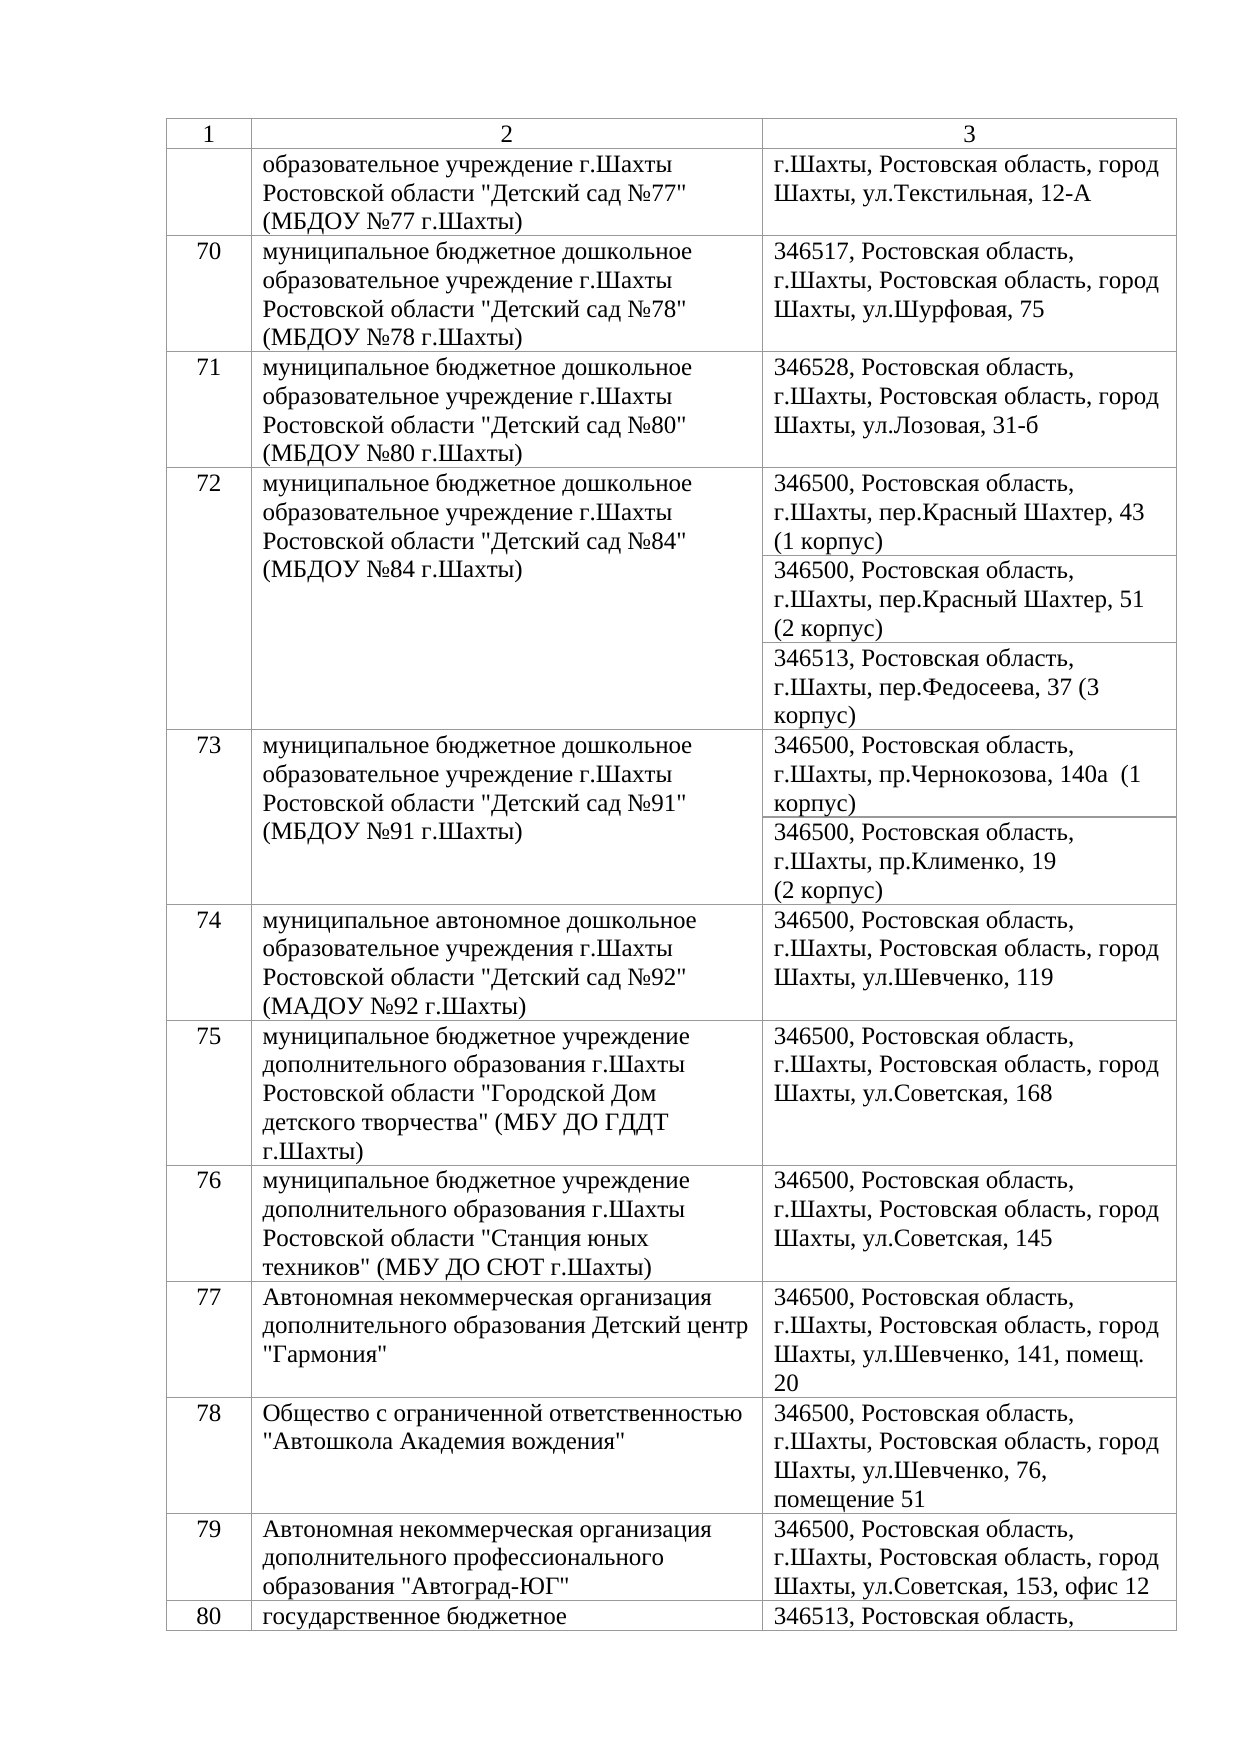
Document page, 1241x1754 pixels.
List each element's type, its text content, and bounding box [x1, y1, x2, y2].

table_cell 346500, Ростовская область, г.Шахты, Ростовская область, город Шахты, ул.Шевченко, 76, помещение 51 [763, 1398, 1176, 1513]
table_cell 71 [167, 352, 251, 467]
table_header 3 [763, 119, 1176, 148]
table_cell муниципальное бюджетное дошкольное образовательное учреждение г.Шахты Ростовской области "Детский сад №78" (МБДОУ №78 г.Шахты) [252, 236, 762, 351]
table_header 2 [252, 119, 762, 148]
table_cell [252, 149, 762, 235]
table_cell Автономная некоммерческая организация дополнительного образования Детский центр "Гармония" [252, 1282, 762, 1397]
table_cell 78 [167, 1398, 251, 1513]
table_cell Общество с ограниченной ответственностью "Автошкола Академия вождения" [252, 1398, 762, 1513]
table_cell 346513, Ростовская область, г.Шахты, пер.Федосеева, 37 (3 корпус) [763, 643, 1176, 729]
table_cell 346500, Ростовская область, г.Шахты, пр.Клименко, 19 (2 корпус) [763, 818, 1176, 904]
table_cell 73 [167, 730, 251, 904]
table_cell 70 [167, 236, 251, 351]
table_cell 75 [167, 1021, 251, 1164]
table_cell 346500, Ростовская область, г.Шахты, Ростовская область, город Шахты, ул.Советская, 168 [763, 1021, 1176, 1164]
table_cell 346500, Ростовская область, г.Шахты, пер.Красный Шахтер, 43 (1 корпус) [763, 468, 1176, 554]
table_cell 76 [167, 1166, 251, 1281]
table_cell 346500, Ростовская область, г.Шахты, Ростовская область, город Шахты, ул.Шевченко, 141, помещ. 20 [763, 1282, 1176, 1397]
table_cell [763, 149, 1176, 235]
table_cell муниципальное бюджетное дошкольное образовательное учреждение г.Шахты Ростовской области "Детский сад №84" (МБДОУ №84 г.Шахты) [252, 468, 762, 729]
table_header 1 [167, 119, 251, 148]
table_cell муниципальное бюджетное дошкольное образовательное учреждение г.Шахты Ростовской области "Детский сад №91" (МБДОУ №91 г.Шахты) [252, 730, 762, 904]
table_cell муниципальное бюджетное дошкольное образовательное учреждение г.Шахты Ростовской области "Детский сад №80" (МБДОУ №80 г.Шахты) [252, 352, 762, 467]
table_cell 69 [167, 149, 251, 235]
table_cell 346500, Ростовская область, г.Шахты, Ростовская область, город Шахты, ул.Советская, 145 [763, 1166, 1176, 1281]
table_cell 80 [167, 1601, 251, 1630]
table_cell 346517, Ростовская область, г.Шахты, Ростовская область, город Шахты, ул.Шурфовая, 75 [763, 236, 1176, 351]
table_cell 72 [167, 468, 251, 729]
table_cell 77 [167, 1282, 251, 1397]
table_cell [763, 1601, 1176, 1630]
table_cell 346500, Ростовская область, г.Шахты, Ростовская область, город Шахты, ул.Советская, 153, офис 12 [763, 1514, 1176, 1600]
table_cell 346500, Ростовская область, г.Шахты, пер.Красный Шахтер, 51 (2 корпус) [763, 556, 1176, 642]
table_cell Автономная некоммерческая организация дополнительного профессионального образования "Автоград-ЮГ" [252, 1514, 762, 1600]
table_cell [252, 1601, 762, 1630]
table_cell 74 [167, 905, 251, 1020]
table_cell 346500, Ростовская область, г.Шахты, Ростовская область, город Шахты, ул.Шевченко, 119 [763, 905, 1176, 1020]
table_cell 346528, Ростовская область, г.Шахты, Ростовская область, город Шахты, ул.Лозовая, 31-б [763, 352, 1176, 467]
table_cell муниципальное автономное дошкольное образовательное учреждения г.Шахты Ростовской области "Детский сад №92" (МАДОУ №92 г.Шахты) [252, 905, 762, 1020]
table_cell муниципальное бюджетное учреждение дополнительного образования г.Шахты Ростовской области "Городской Дом детского творчества" (МБУ ДО ГДДТ г.Шахты) [252, 1021, 762, 1164]
table_cell 346500, Ростовская область, г.Шахты, пр.Чернокозова, 140а (1 корпус) [763, 730, 1176, 816]
table_cell муниципальное бюджетное учреждение дополнительного образования г.Шахты Ростовской области "Станция юных техников" (МБУ ДО СЮТ г.Шахты) [252, 1166, 762, 1281]
table_cell 79 [167, 1514, 251, 1600]
